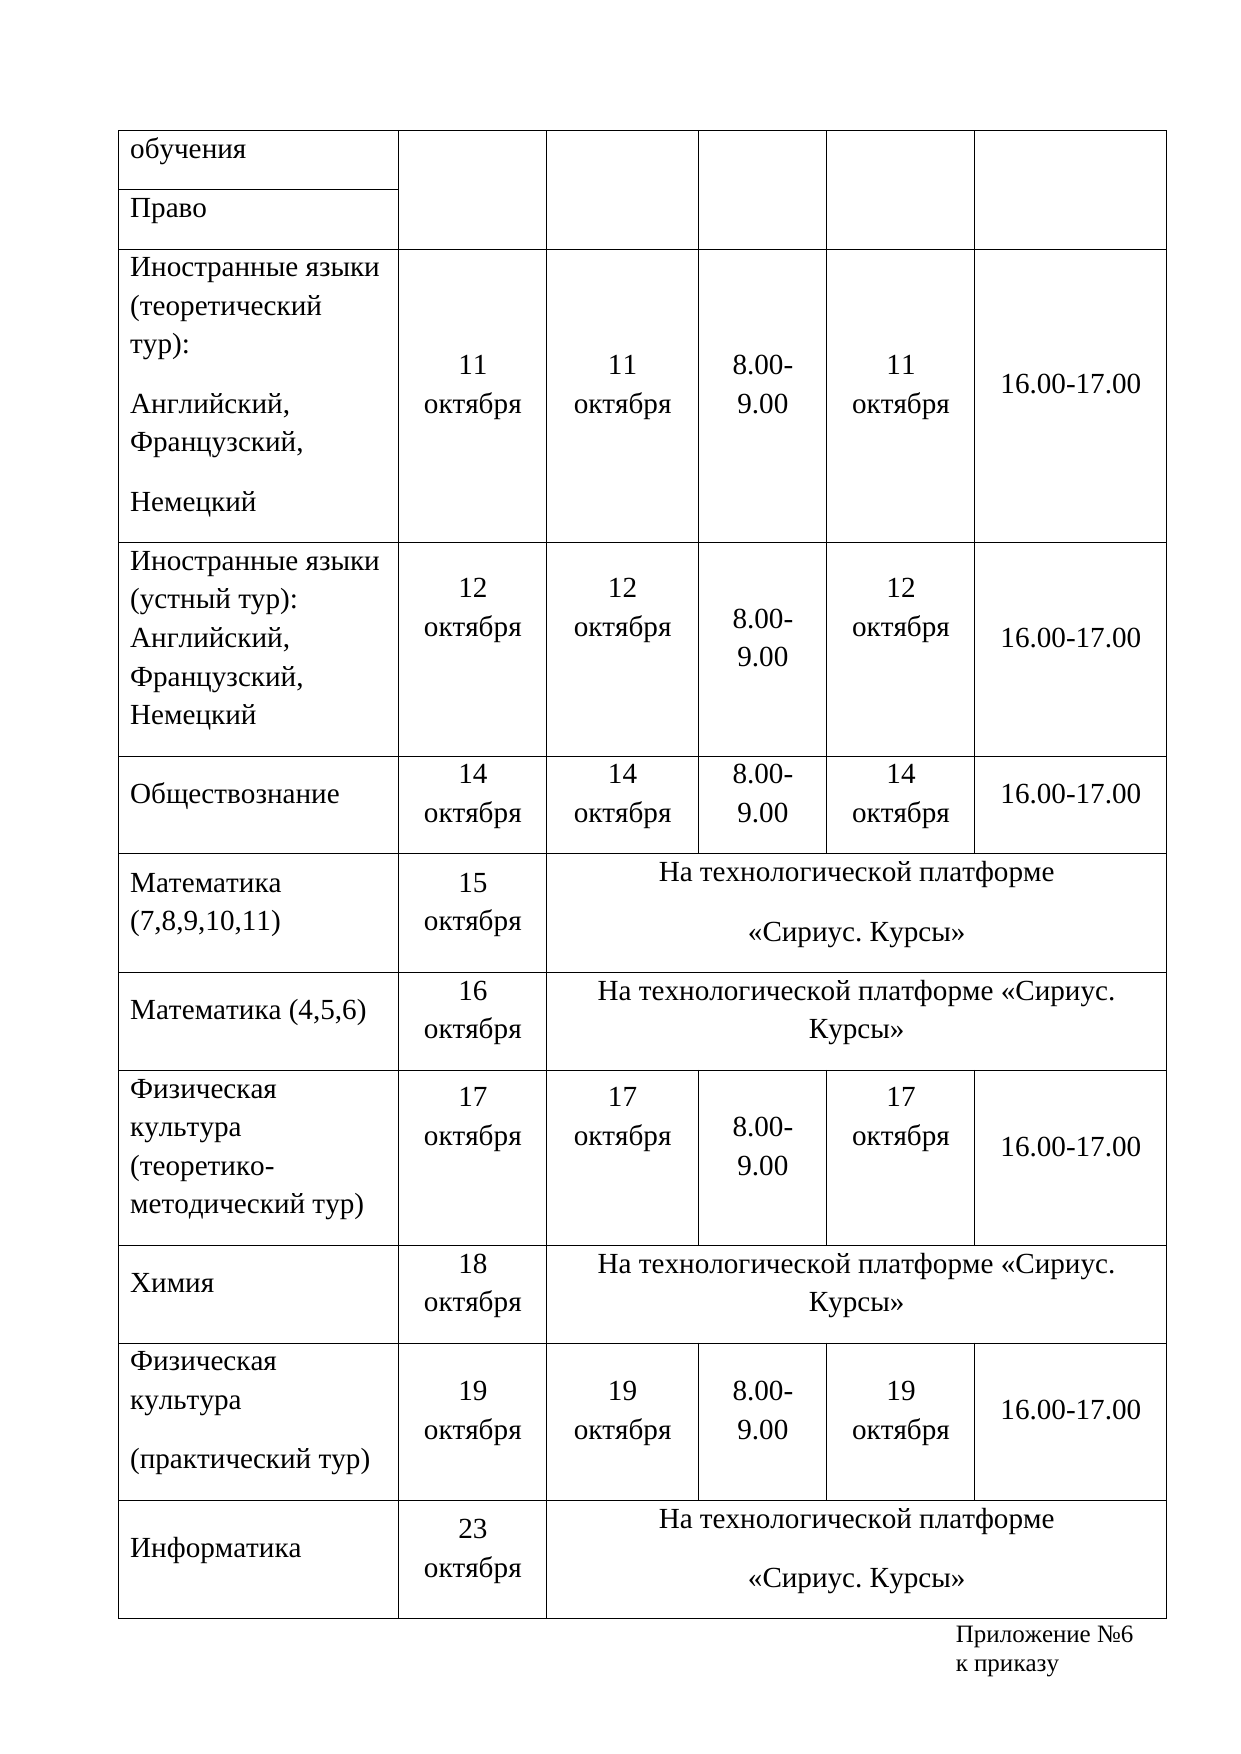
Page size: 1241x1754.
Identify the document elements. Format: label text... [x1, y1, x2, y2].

table_cell 8.00-9.00 [699, 543, 826, 756]
table_cell Право [119, 190, 398, 248]
table_cell 14 октября [547, 757, 698, 853]
table_cell 19 октября [827, 1344, 974, 1500]
table_cell 16.00-17.00 [975, 1344, 1166, 1500]
table_cell 14 октября [399, 757, 546, 853]
text Приложение №6 [118, 1619, 1181, 1648]
table_cell 16.00-17.00 [975, 1071, 1166, 1245]
table_cell 16 октября [399, 973, 546, 1070]
table_cell Обществознание [119, 757, 398, 853]
table_cell 15 октября [399, 854, 546, 972]
table_cell 12 октября [547, 543, 698, 756]
table_cell 17 октября [547, 1071, 698, 1245]
table_cell 8.00-9.00 [699, 1344, 826, 1500]
table_cell 19 октября [399, 1344, 546, 1500]
table_cell 8.00-9.00 [699, 250, 826, 542]
table_cell 16.00-17.00 [975, 250, 1166, 542]
table_cell 12 октября [827, 543, 974, 756]
table_cell 12 октября [399, 543, 546, 756]
table_cell На технологической платформе «Сириус. Курсы» [547, 1501, 1166, 1618]
table_cell Иностранные языки (устный тур): Английский, Французский, Немецкий [119, 543, 398, 756]
table_cell Математика (4,5,6) [119, 973, 398, 1070]
table_cell На технологической платформе «Сириус. Курсы» [547, 973, 1166, 1070]
table_cell 14 октября [827, 757, 974, 853]
table_cell Информатика [119, 1501, 398, 1618]
table_cell На технологической платформе «Сириус. Курсы» [547, 854, 1166, 972]
table_cell На технологической платформе «Сириус. Курсы» [547, 1246, 1166, 1342]
table_cell 16.00-17.00 [975, 757, 1166, 853]
table_cell 11 октября [547, 250, 698, 542]
table_cell 11 октября [399, 250, 546, 542]
table_cell 17 октября [827, 1071, 974, 1245]
table_cell 16.00-17.00 [975, 543, 1166, 756]
table_cell 11 октября [827, 250, 974, 542]
table_cell Математика (7,8,9,10,11) [119, 854, 398, 972]
table_cell 8.00-9.00 [699, 757, 826, 853]
table_cell 8.00-9.00 [699, 1071, 826, 1245]
table_cell 17 октября [399, 1071, 546, 1245]
table_cell 23 октября [399, 1501, 546, 1618]
table_cell 18 октября [399, 1246, 546, 1342]
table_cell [119, 131, 398, 189]
table_cell Физическая культура (теоретико-методический тур) [119, 1071, 398, 1245]
table_cell Химия [119, 1246, 398, 1342]
table_cell Физическая культура (практический тур) [119, 1344, 398, 1500]
table_cell Иностранные языки (теоретический тур): Английский, Французский, Немецкий [119, 250, 398, 542]
table_cell 19 октября [547, 1344, 698, 1500]
text к приказу [118, 1648, 1181, 1677]
